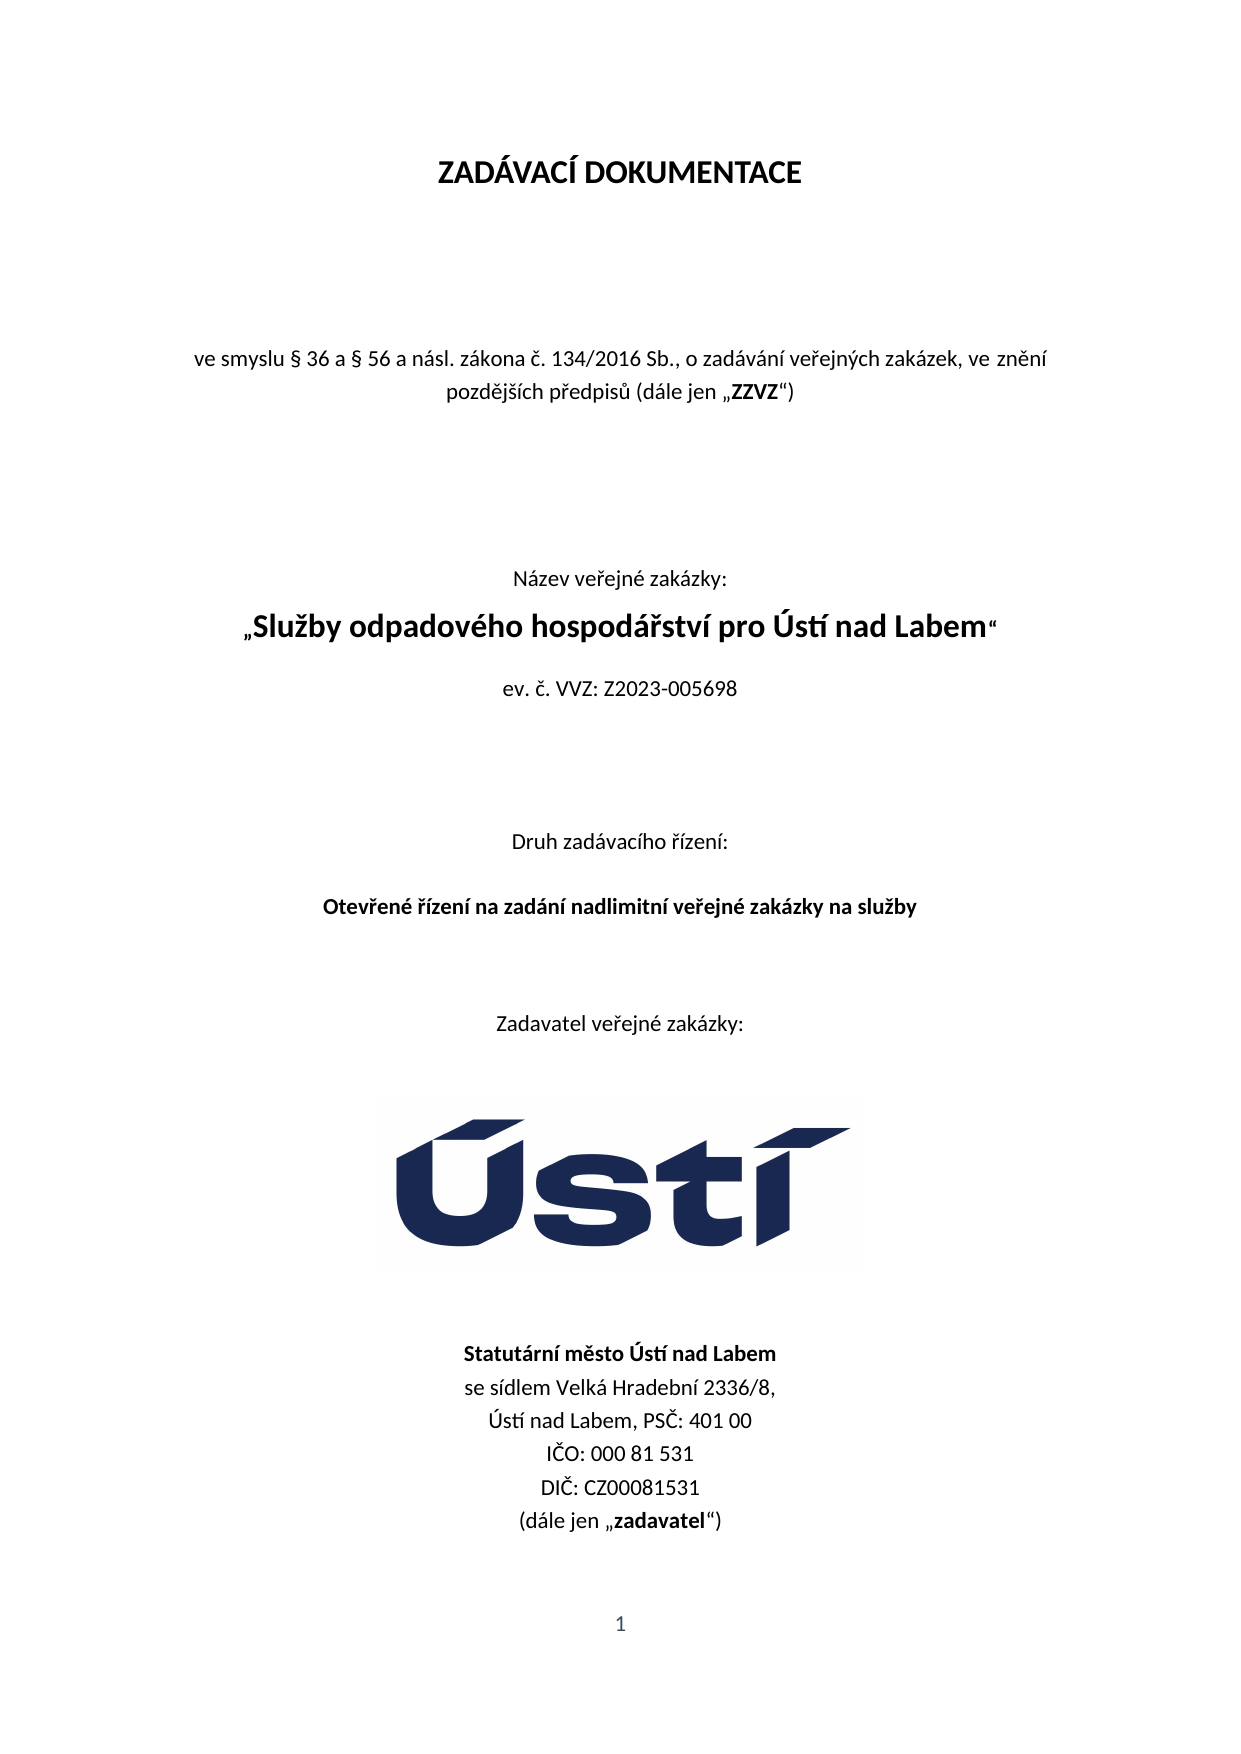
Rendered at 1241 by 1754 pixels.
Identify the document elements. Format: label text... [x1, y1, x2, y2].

text Název veřejné zakázky: [148, 563, 1093, 593]
text Zadavatel veřejné zakázky: [148, 1008, 1093, 1037]
text se sídlem Velká Hradební 2336/8, [148, 1368, 1093, 1401]
text Ústí nad Labem, PSČ: 401 00 [148, 1401, 1093, 1434]
title ZADÁVACÍ DOKUMENTACE [148, 151, 1093, 192]
text ev. č. VVZ: Z2023-005698 [148, 674, 1093, 702]
text Druh zadávacího řízení: [148, 827, 1093, 855]
picture [375, 1099, 865, 1272]
text Statutární město Ústí nad Labem [148, 1334, 1093, 1368]
text (dále jen „zadavatel“) [148, 1501, 1093, 1534]
text DIČ: CZ00081531 [148, 1468, 1093, 1501]
text IČO: 000 81 531 [148, 1434, 1093, 1468]
text „Služby odpadového hospodářství pro Ústí nad Labem“ [148, 605, 1093, 646]
text Otevřené řízení na zadání nadlimitní veřejné zakázky na služby [148, 892, 1093, 920]
text ve smyslu § 36 a § 56 a násl. zákona č. 134/2016 Sb., o zadávání veřejných zakázek, ve znění pozdějších předpisů (dále jen „ZZVZ“) [148, 338, 1093, 405]
